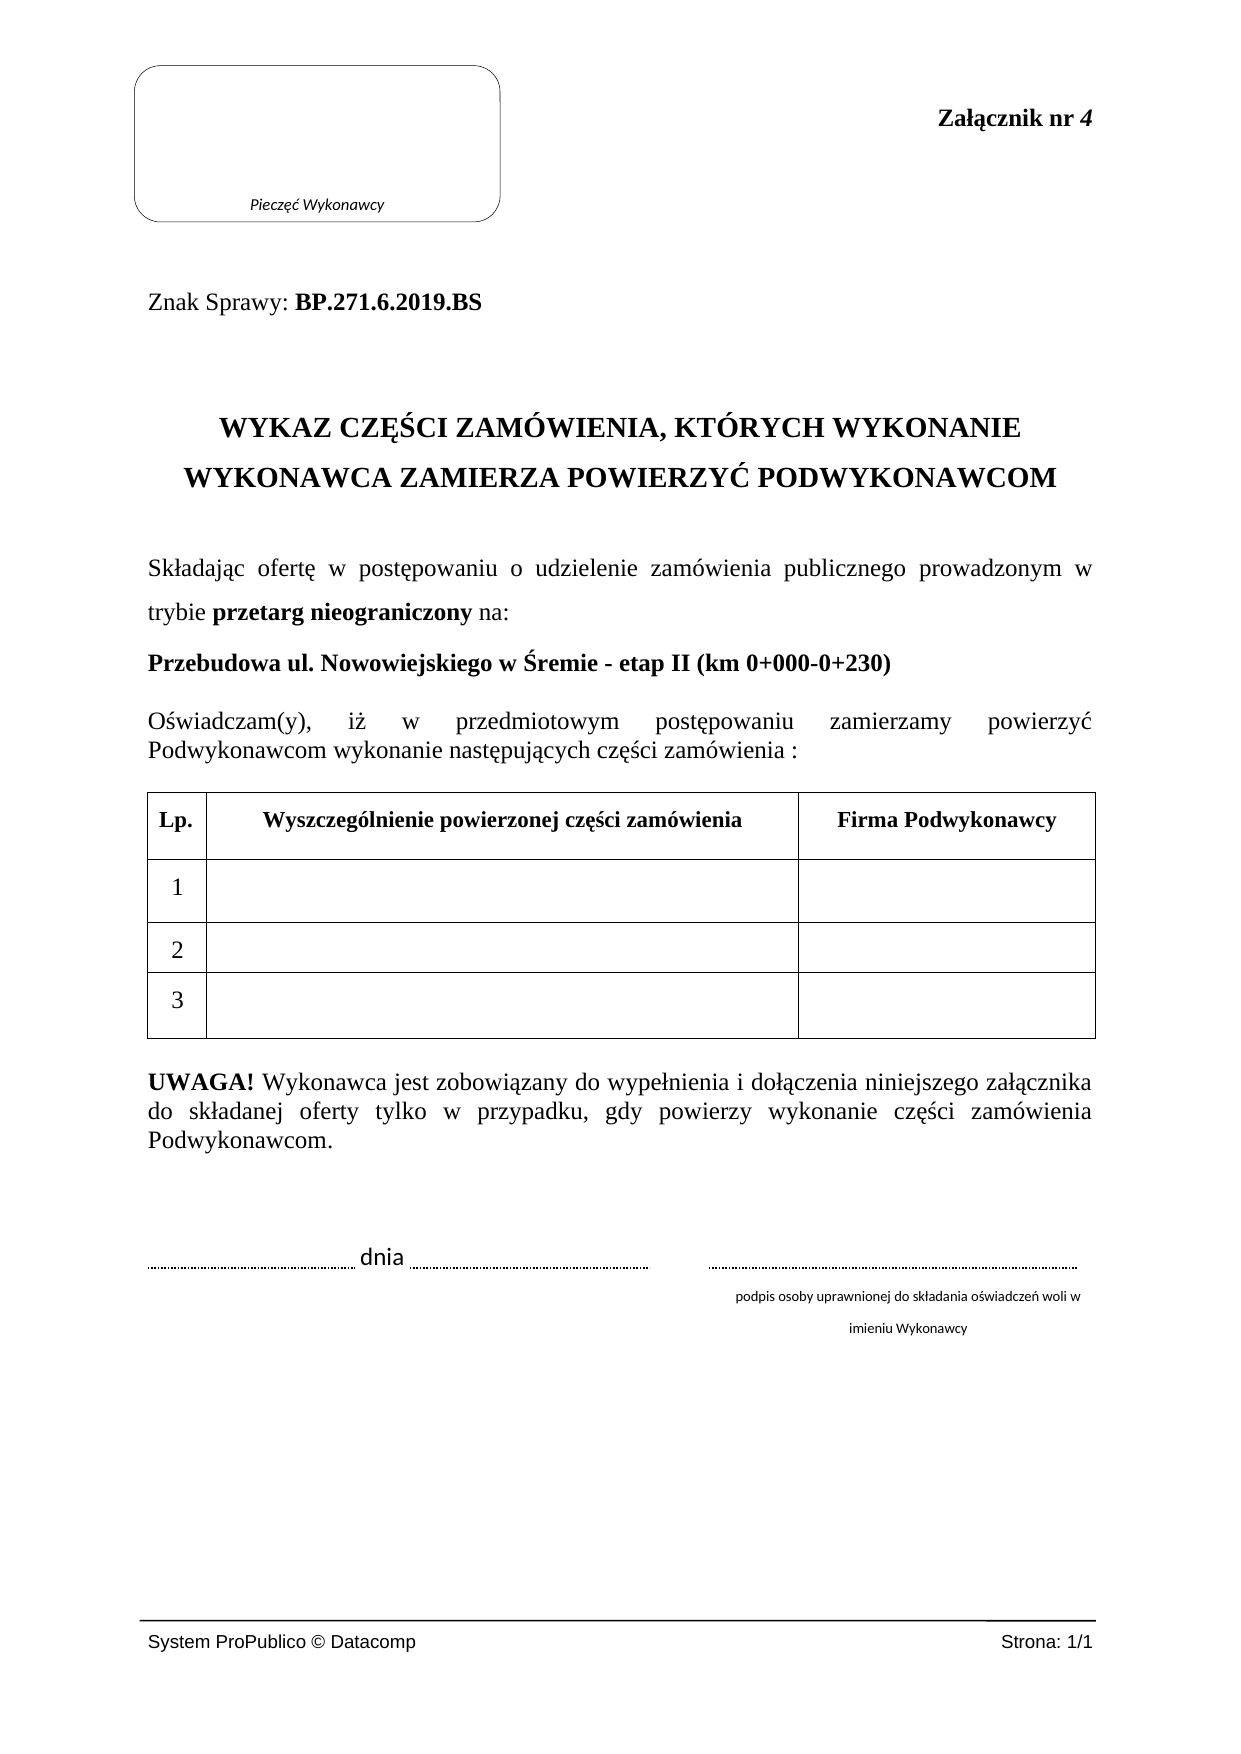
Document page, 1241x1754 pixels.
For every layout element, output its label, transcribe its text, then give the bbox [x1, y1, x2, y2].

table_header Lp. [148, 793, 206, 858]
text Znak Sprawy: BP.271.6.2019.BS [148, 287, 1093, 316]
text Składając ofertę w postępowaniu o udzielenie zamówienia publicznego prowadzonym w trybie przetarg nieograniczony na: [148, 553, 1093, 625]
subtitle Załącznik nr 4 [207, 103, 1093, 132]
table_cell [799, 860, 1095, 922]
text Przebudowa ul. Nowowiejskiego w Śremie - etap II (km 0+000-0+230) [148, 640, 1093, 677]
table_cell 3 [148, 973, 206, 1037]
table_header Wyszczególnienie powierzonej części zamówienia [207, 793, 798, 858]
text UWAGA! Wykonawca jest zobowiązany do wypełnienia i dołączenia niniejszego załącznika do składanej oferty tylko w przypadku, gdy powierzy wykonanie części zamówienia Podwykonawcom. [148, 1067, 1093, 1153]
table_cell 1 [148, 860, 206, 922]
table_cell 2 [148, 923, 206, 972]
table_header Firma Podwykonawcy [799, 793, 1095, 858]
text dnia [148, 1241, 1093, 1272]
table_cell [799, 973, 1095, 1037]
table_cell [207, 923, 798, 972]
table_cell [799, 923, 1095, 972]
text WYKAZ CZĘŚCI ZAMÓWIENIA, KTÓRYCH WYKONANIE WYKONAWCA ZAMIERZA POWIERZYĆ PODWYKONAWCOM [148, 410, 1093, 493]
text Oświadczam(y), iż w przedmiotowym postępowaniu zamierzamy powierzyć Podwykonawcom wykonanie następujących części zamówienia : [148, 706, 1093, 763]
text podpis osoby uprawnionej do składania oświadczeń woli w imieniu Wykonawcy [723, 1287, 1093, 1350]
table_cell [207, 973, 798, 1037]
table_cell [207, 860, 798, 922]
